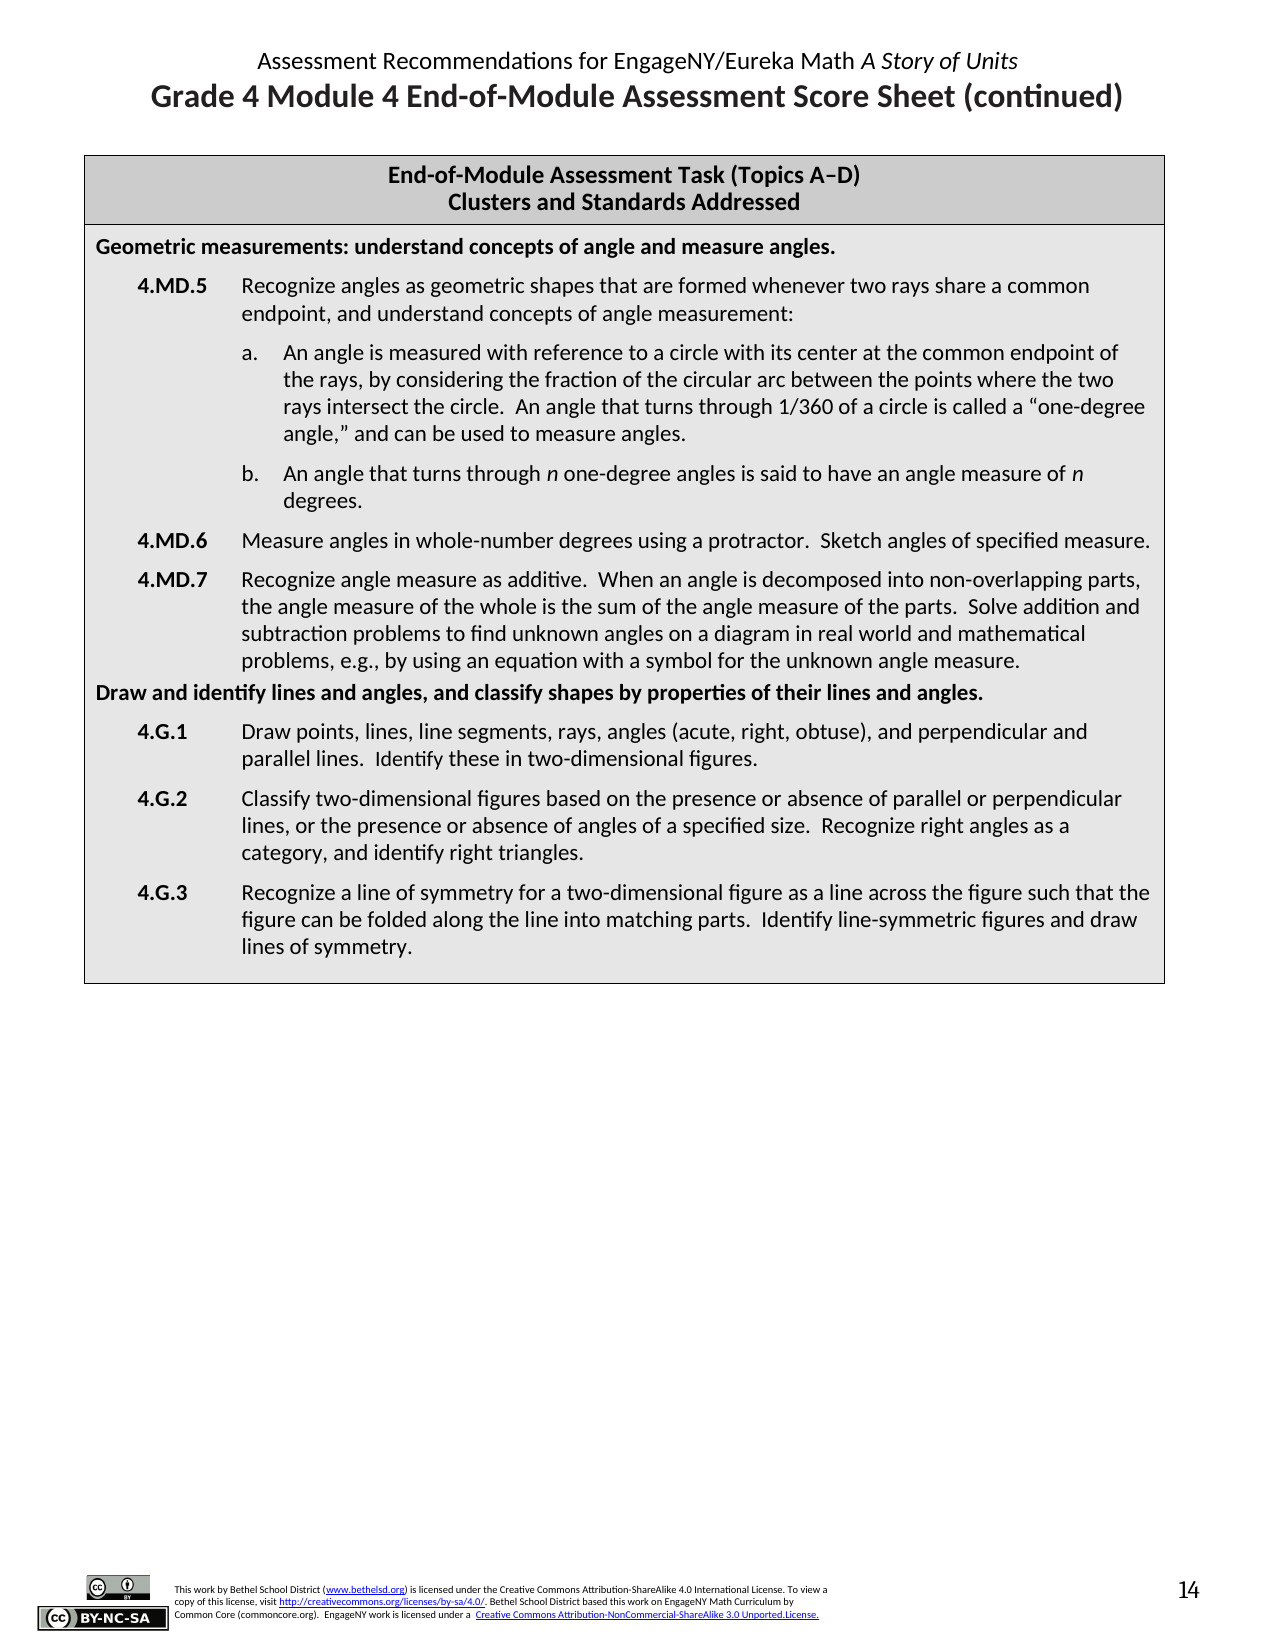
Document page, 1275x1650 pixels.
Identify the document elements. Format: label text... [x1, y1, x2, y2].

table_header End-of-Module Assessment Task (Topics A–D) Clusters and Standards Addressed [85, 156, 1164, 224]
picture [37, 1606, 169, 1632]
table_cell Geometric measurements: understand concepts of angle and measure angles. 4.MD.5 Recognize angles as geometric shapes that are formed whenever two rays share a common endpoint, and understand concepts of angle measurement: a. An angle is measured with reference to a circle with its center at the common endpoint of the rays, by considering the fraction of the circular arc between the points where the two rays intersect the circle. An angle that turns through 1/360 of a circle is called a “one-degree angle,” and can be used to measure angles. b. An angle that turns through n one-degree angles is said to have an angle measure of n degrees. 4.MD.6 Measure angles in whole-number degrees using a protractor. Sketch angles of specified measure. 4.MD.7 Recognize angle measure as additive. When an angle is decomposed into non-overlapping parts, the angle measure of the whole is the sum of the angle measure of the parts. Solve addition and subtraction problems to find unknown angles on a diagram in real world and mathematical problems, e.g., by using an equation with a symbol for the unknown angle measure. Draw and identify lines and angles, and classify shapes by properties of their lines and angles. 4.G.1 Draw points, lines, line segments, rays, angles (acute, right, obtuse), and perpendicular and parallel lines. Identify these in two-dimensional figures. 4.G.2 Classify two-dimensional figures based on the presence or absence of parallel or perpendicular lines, or the presence or absence of angles of a specified size. Recognize right angles as a category, and identify right triangles. 4.G.3 Recognize a line of symmetry for a two-dimensional figure as a line across the figure such that the figure can be folded along the line into matching parts. Identify line-symmetric figures and draw lines of symmetry. [85, 225, 1164, 983]
text Grade 4 Module 4 End-of-Module Assessment Score Sheet (continued) [75, 76, 1200, 116]
